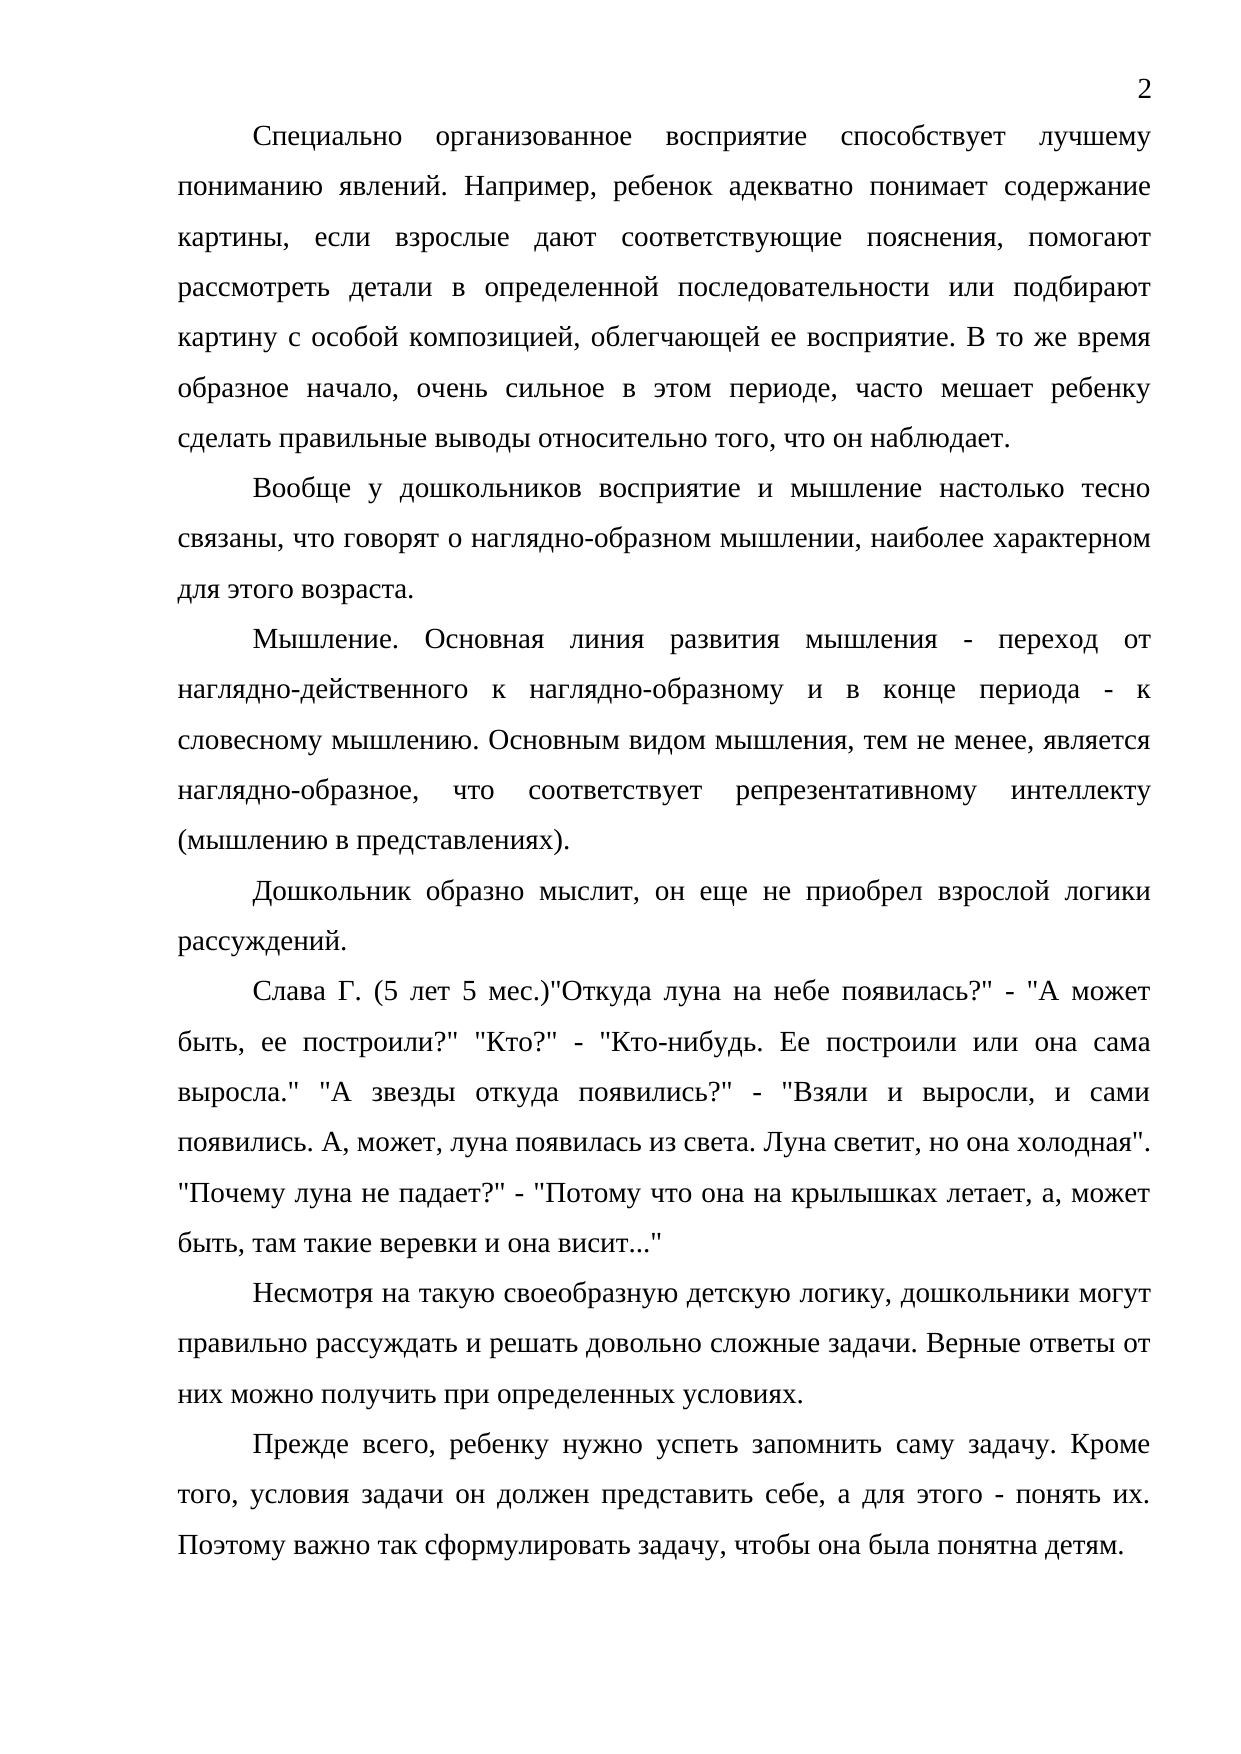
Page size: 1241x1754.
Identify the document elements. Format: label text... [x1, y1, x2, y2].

text Несмотря на такую своеобразную детскую логику, дошкольники могут правильно рассуждать и решать довольно сложные задачи. Верные ответы от них можно получить при определенных условиях. [177, 1275, 1152, 1409]
text Мышление. Основная линия развития мышления - переход от наглядно-действенного к наглядно-образному и в конце периода - к словесному мышлению. Основным видом мышления, тем не менее, является наглядно-образное, что соответствует репрезентативному интеллекту (мышлению в представлениях). [177, 621, 1152, 856]
text Вообще у дошкольников восприятие и мышление настолько тесно связаны, что говорят о наглядно-образном мышлении, наиболее характерном для этого возраста. [177, 470, 1152, 604]
text Прежде всего, ребенку нужно успеть запомнить саму задачу. Кроме того, условия задачи он должен представить себе, а для этого - понять их. Поэтому важно так сформулировать задачу, чтобы она была понятна детям. [177, 1426, 1152, 1560]
text Слава Г. (5 лет 5 мес.)"Откуда луна на небе появилась?" - "А может быть, ее построили?" "Кто?" - "Кто-нибудь. Ее построили или она сама выросла." "А звезды откуда появились?" - "Взяли и выросли, и сами появились. А, может, луна появилась из света. Луна светит, но она холодная". "Почему луна не падает?" - "Потому что она на крылышках летает, а, может быть, там такие веревки и она висит..." [177, 973, 1152, 1258]
text Дошкольник образно мыслит, он еще не приобрел взрослой логики рассуждений. [177, 873, 1152, 957]
text Специально организованное восприятие способствует лучшему пониманию явлений. Например, ребенок адекватно понимает содержание картины, если взрослые дают соответствующие пояснения, помогают рассмотреть детали в определенной последовательности или подбирают картину с особой композицией, облегчающей ее восприятие. В то же время образное начало, очень сильное в этом периоде, часто мешает ребенку сделать правильные выводы относительно того, что он наблюдает. [177, 118, 1152, 453]
